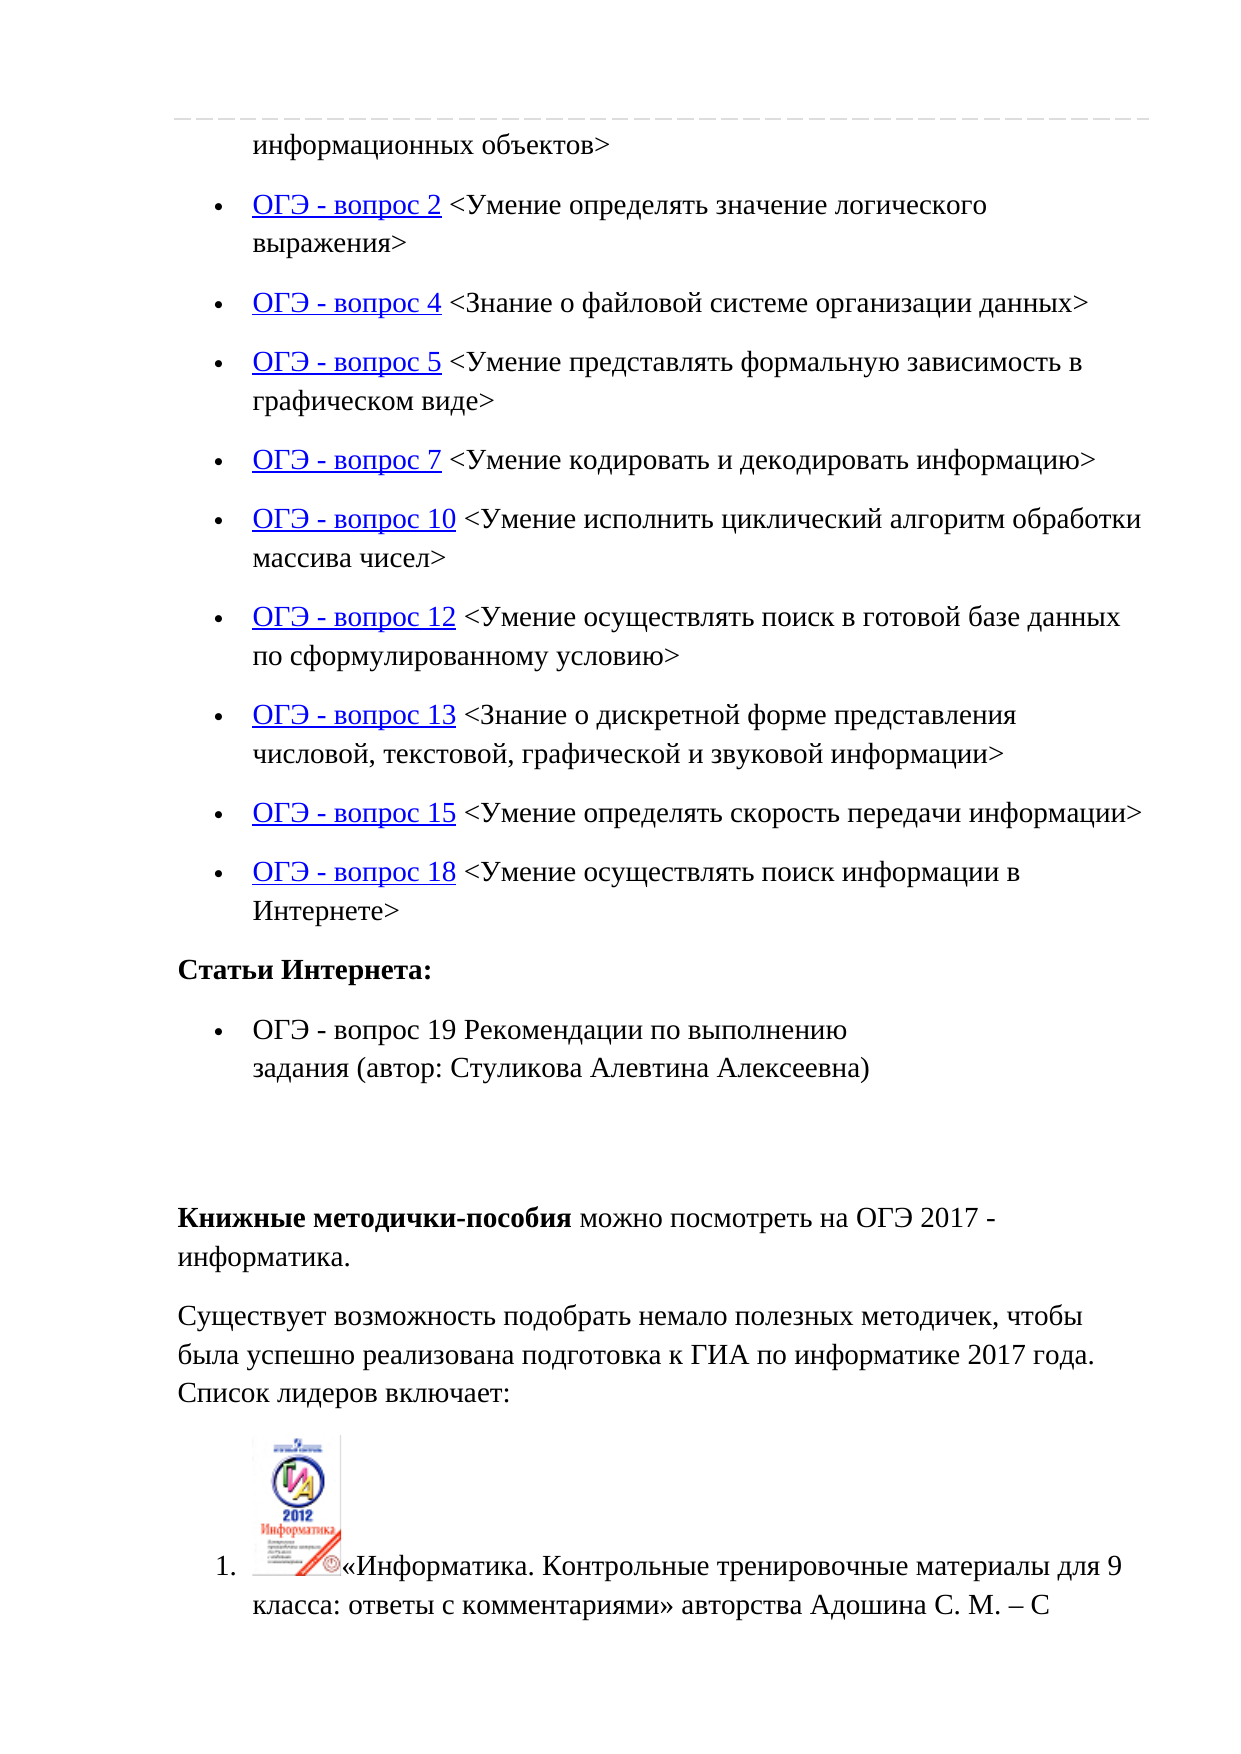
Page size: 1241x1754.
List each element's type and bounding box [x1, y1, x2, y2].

picture [252, 1435, 342, 1576]
table_header [174, 118, 1148, 1628]
